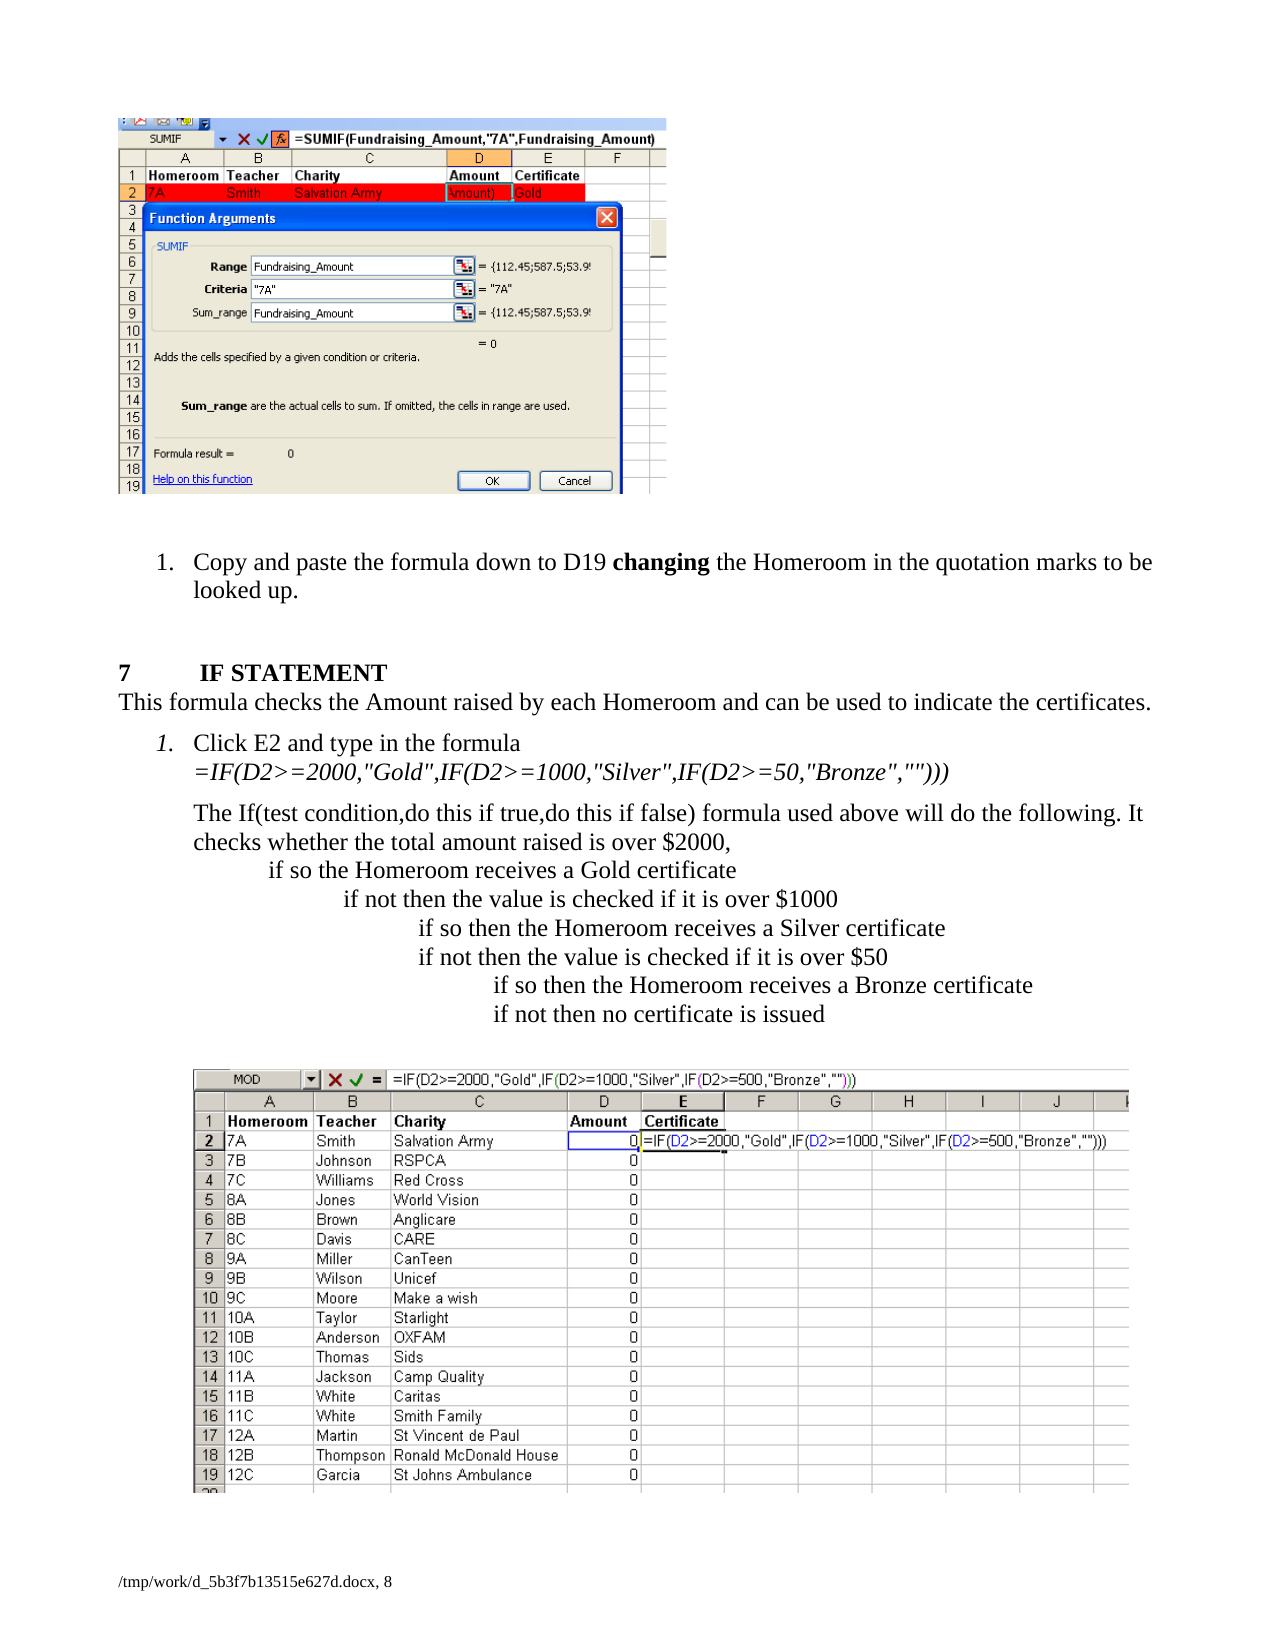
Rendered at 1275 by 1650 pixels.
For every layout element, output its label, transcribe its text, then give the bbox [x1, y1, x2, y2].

list Copy and paste the formula down to D19 changing the Homeroom in the quotation marks to be looked up. [156, 547, 1157, 604]
text if so then the Homeroom receives a Bronze certificate [193, 971, 1157, 999]
text This formula checks the Amount raised by each Homeroom and can be used to indicate the certificates. [118, 687, 1157, 716]
subtitle 7 IF STATEMENT [118, 658, 1157, 687]
text if not then the value is checked if it is over $1000 [193, 884, 1157, 913]
picture [193, 1069, 1129, 1493]
text if so the Homeroom receives a Gold certificate [193, 856, 1157, 884]
text if not then no certificate is issued [193, 999, 1157, 1028]
text if so then the Homeroom receives a Silver certificate [193, 913, 1157, 942]
list Click E2 and type in the formula =IF(D2>=2000,"Gold",IF(D2>=1000,"Silver",IF(D2>=50,"Bronze",""))) [156, 728, 1157, 786]
text The If(test condition,do this if true,do this if false) formula used above will do the following. It checks whether the total amount raised is over $2000, [193, 798, 1157, 856]
text if not then the value is checked if it is over $50 [193, 942, 1157, 971]
picture [118, 118, 667, 494]
